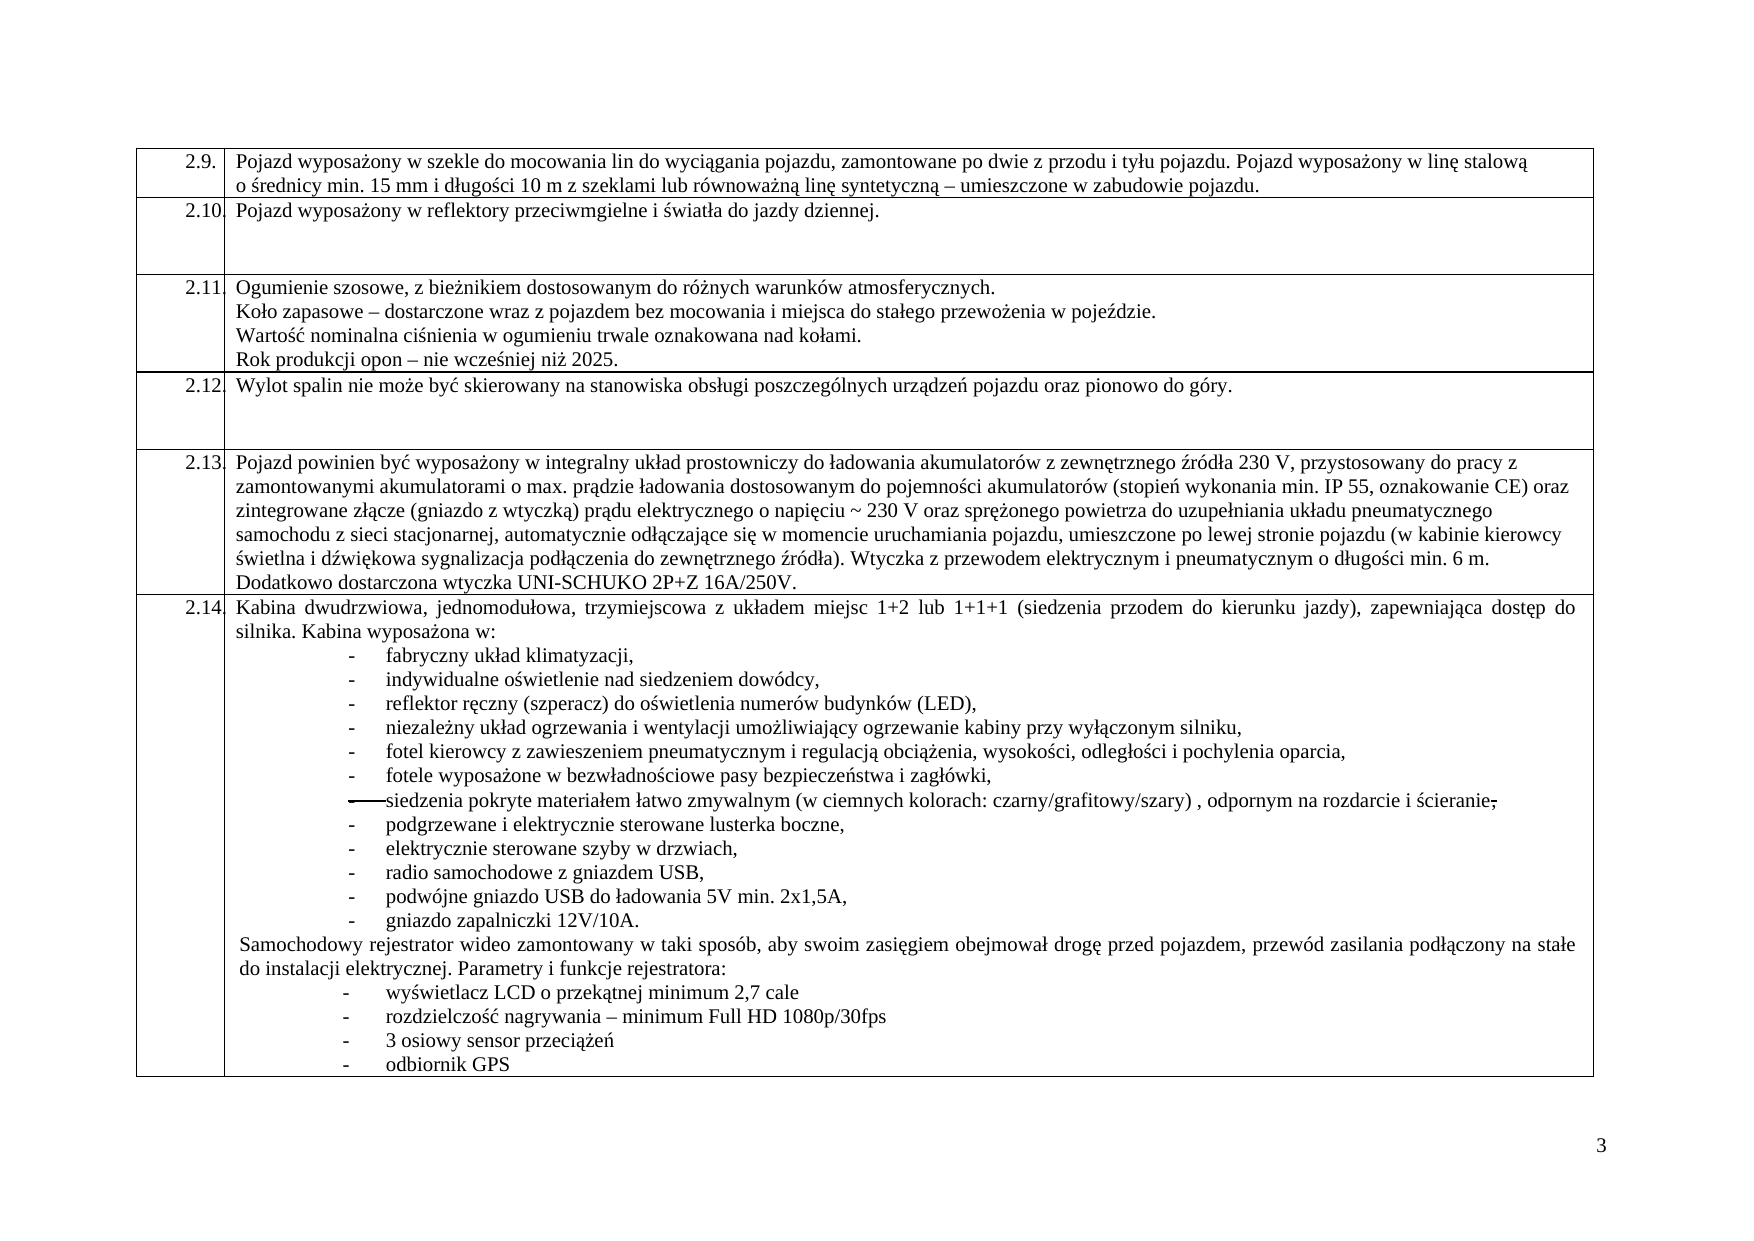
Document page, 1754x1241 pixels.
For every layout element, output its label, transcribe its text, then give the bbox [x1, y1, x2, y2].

table_cell [137, 198, 224, 274]
table_cell [137, 595, 224, 1076]
table_cell Pojazd wyposażony w reflektory przeciwmgielne i światła do jazdy dziennej. [225, 198, 1593, 274]
table_cell [137, 275, 224, 371]
table_cell Ogumienie szosowe, z bieżnikiem dostosowanym do różnych warunków atmosferycznych. Koło zapasowe – dostarczone wraz z pojazdem bez mocowania i miejsca do stałego przewożenia w pojeździe. Wartość nominalna ciśnienia w ogumieniu trwale oznakowana nad kołami. Rok produkcji opon – nie wcześniej niż 2025. [225, 275, 1593, 371]
table_cell [137, 450, 224, 594]
table_cell Pojazd wyposażony w szekle do mocowania lin do wyciągania pojazdu, zamontowane po dwie z przodu i tyłu pojazdu. Pojazd wyposażony w linę stalową o średnicy min. 15 mm i długości 10 m z szeklami lub równoważną linę syntetyczną – umieszczone w zabudowie pojazdu. [225, 149, 1593, 197]
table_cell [225, 595, 1593, 1076]
table_cell [137, 149, 224, 197]
table_cell Wylot spalin nie może być skierowany na stanowiska obsługi poszczególnych urządzeń pojazdu oraz pionowo do góry. [225, 373, 1593, 448]
table_cell [137, 373, 224, 448]
table_cell Pojazd powinien być wyposażony w integralny układ prostowniczy do ładowania akumulatorów z zewnętrznego źródła 230 V, przystosowany do pracy z zamontowanymi akumulatorami o max. prądzie ładowania dostosowanym do pojemności akumulatorów (stopień wykonania min. IP 55, oznakowanie CE) oraz zintegrowane złącze (gniazdo z wtyczką) prądu elektrycznego o napięciu ~ 230 V oraz sprężonego powietrza do uzupełniania układu pneumatycznego samochodu z sieci stacjonarnej, automatycznie odłączające się w momencie uruchamiania pojazdu, umieszczone po lewej stronie pojazdu (w kabinie kierowcy świetlna i dźwiękowa sygnalizacja podłączenia do zewnętrznego źródła). Wtyczka z przewodem elektrycznym i pneumatycznym o długości min. 6 m. Dodatkowo dostarczona wtyczka UNI-SCHUKO 2P+Z 16A/250V. [225, 450, 1593, 594]
